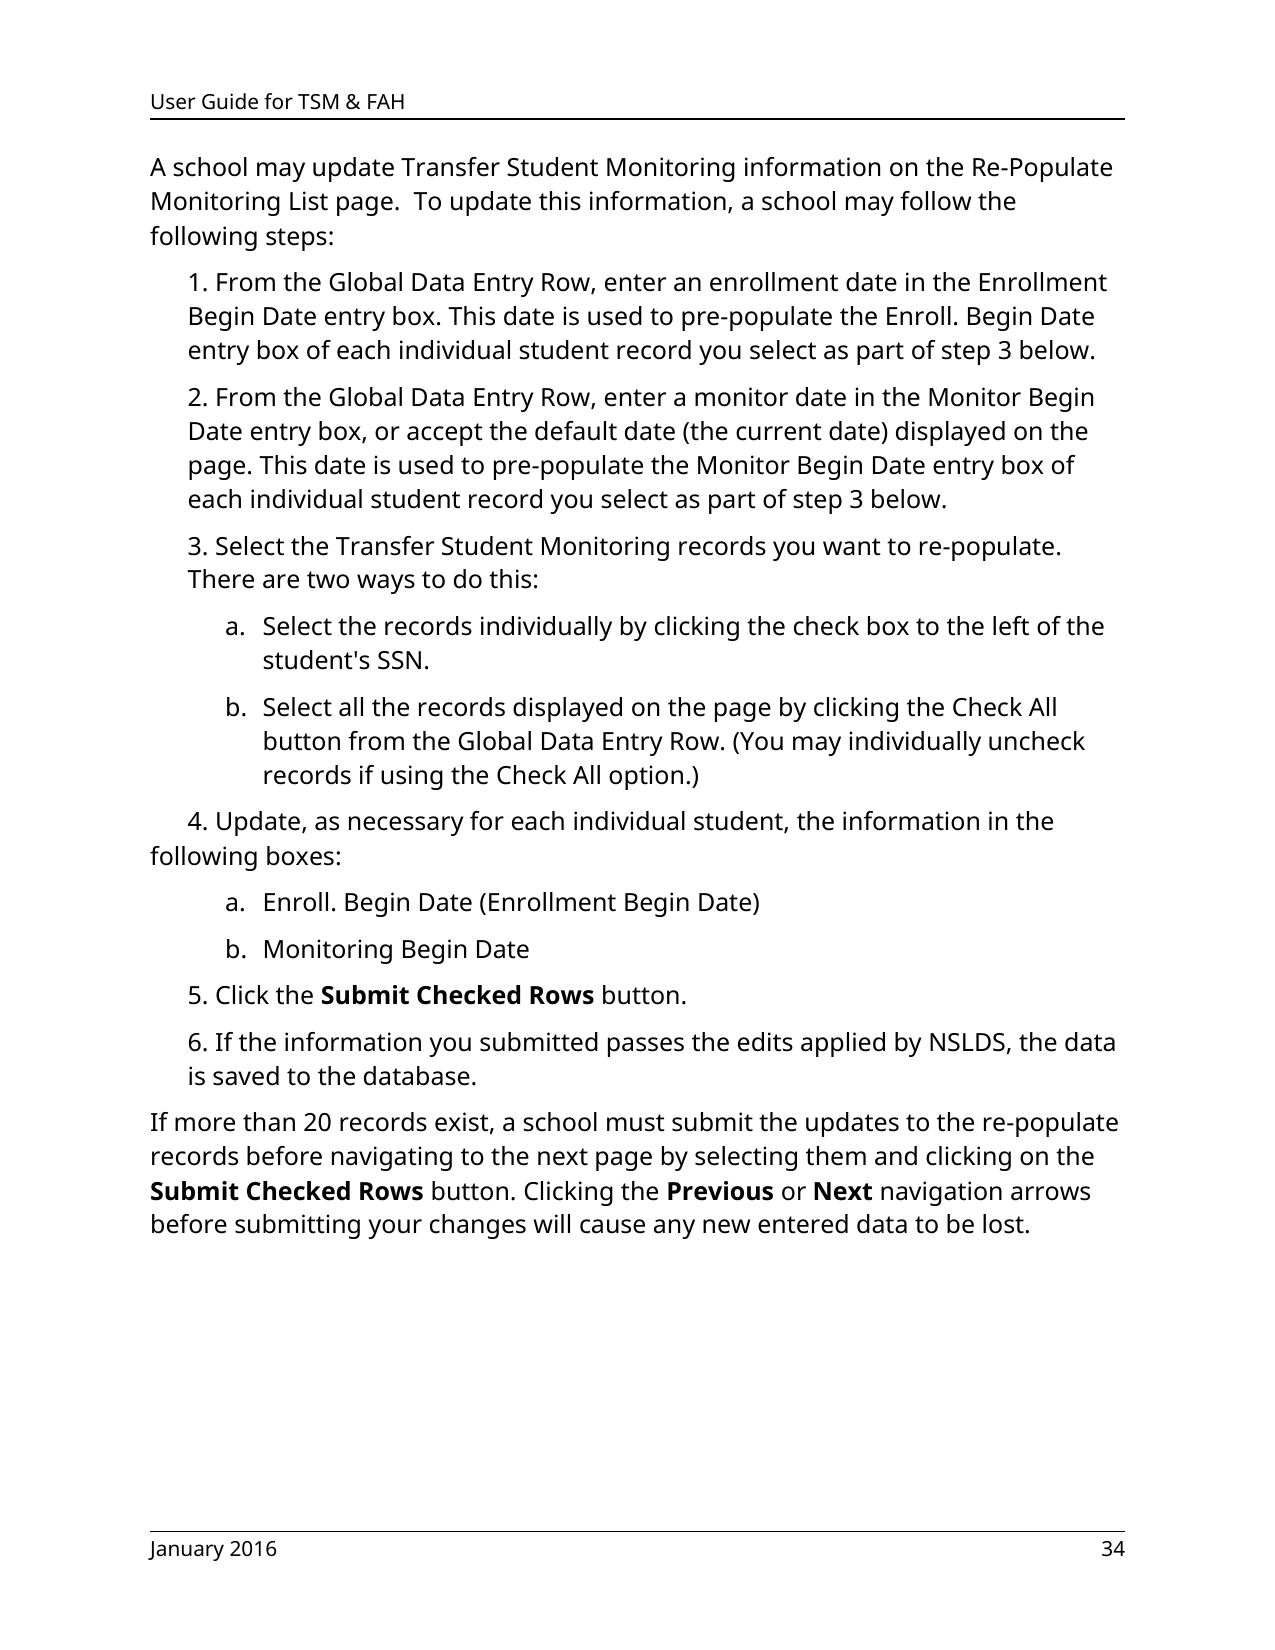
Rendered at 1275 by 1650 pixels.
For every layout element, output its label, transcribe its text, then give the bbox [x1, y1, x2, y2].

text 2. From the Global Data Entry Row, enter a monitor date in the Monitor Begin Date entry box, or accept the default date (the current date) displayed on the page. This date is used to pre-populate the Monitor Begin Date entry box of each individual student record you select as part of step 3 below. [187, 379, 1125, 516]
text If more than 20 records exist, a school must submit the updates to the re-populate records before navigating to the next page by selecting them and clicking on the Submit Checked Rows button. Clicking the Previous or Next navigation arrows before submitting your changes will cause any new entered data to be lost. [150, 1105, 1125, 1241]
list Monitoring Begin Date [225, 931, 1125, 965]
text 4. Update, as necessary for each individual student, the information in the following boxes: [150, 804, 1125, 872]
text 5. Click the Submit Checked Rows button. [150, 978, 1125, 1012]
list Select all the records displayed on the page by clicking the Check All button from the Global Data Entry Row. (You may individually uncheck records if using the Check All option.) [225, 689, 1125, 792]
text 6. If the information you submitted passes the edits applied by NSLDS, the data is saved to the database. [187, 1024, 1125, 1092]
list Select the records individually by clicking the check box to the left of the student's SSN. [225, 609, 1125, 677]
list Enroll. Begin Date (Enrollment Begin Date) [225, 885, 1125, 919]
text 3. Select the Transfer Student Monitoring records you want to re-populate. There are two ways to do this: [187, 528, 1125, 596]
text A school may update Transfer Student Monitoring information on the Re-Populate Monitoring List page. To update this information, a school may follow the following steps: [150, 150, 1125, 252]
text 1. From the Global Data Entry Row, enter an enrollment date in the Enrollment Begin Date entry box. This date is used to pre-populate the Enroll. Begin Date entry box of each individual student record you select as part of step 3 below. [187, 265, 1125, 367]
